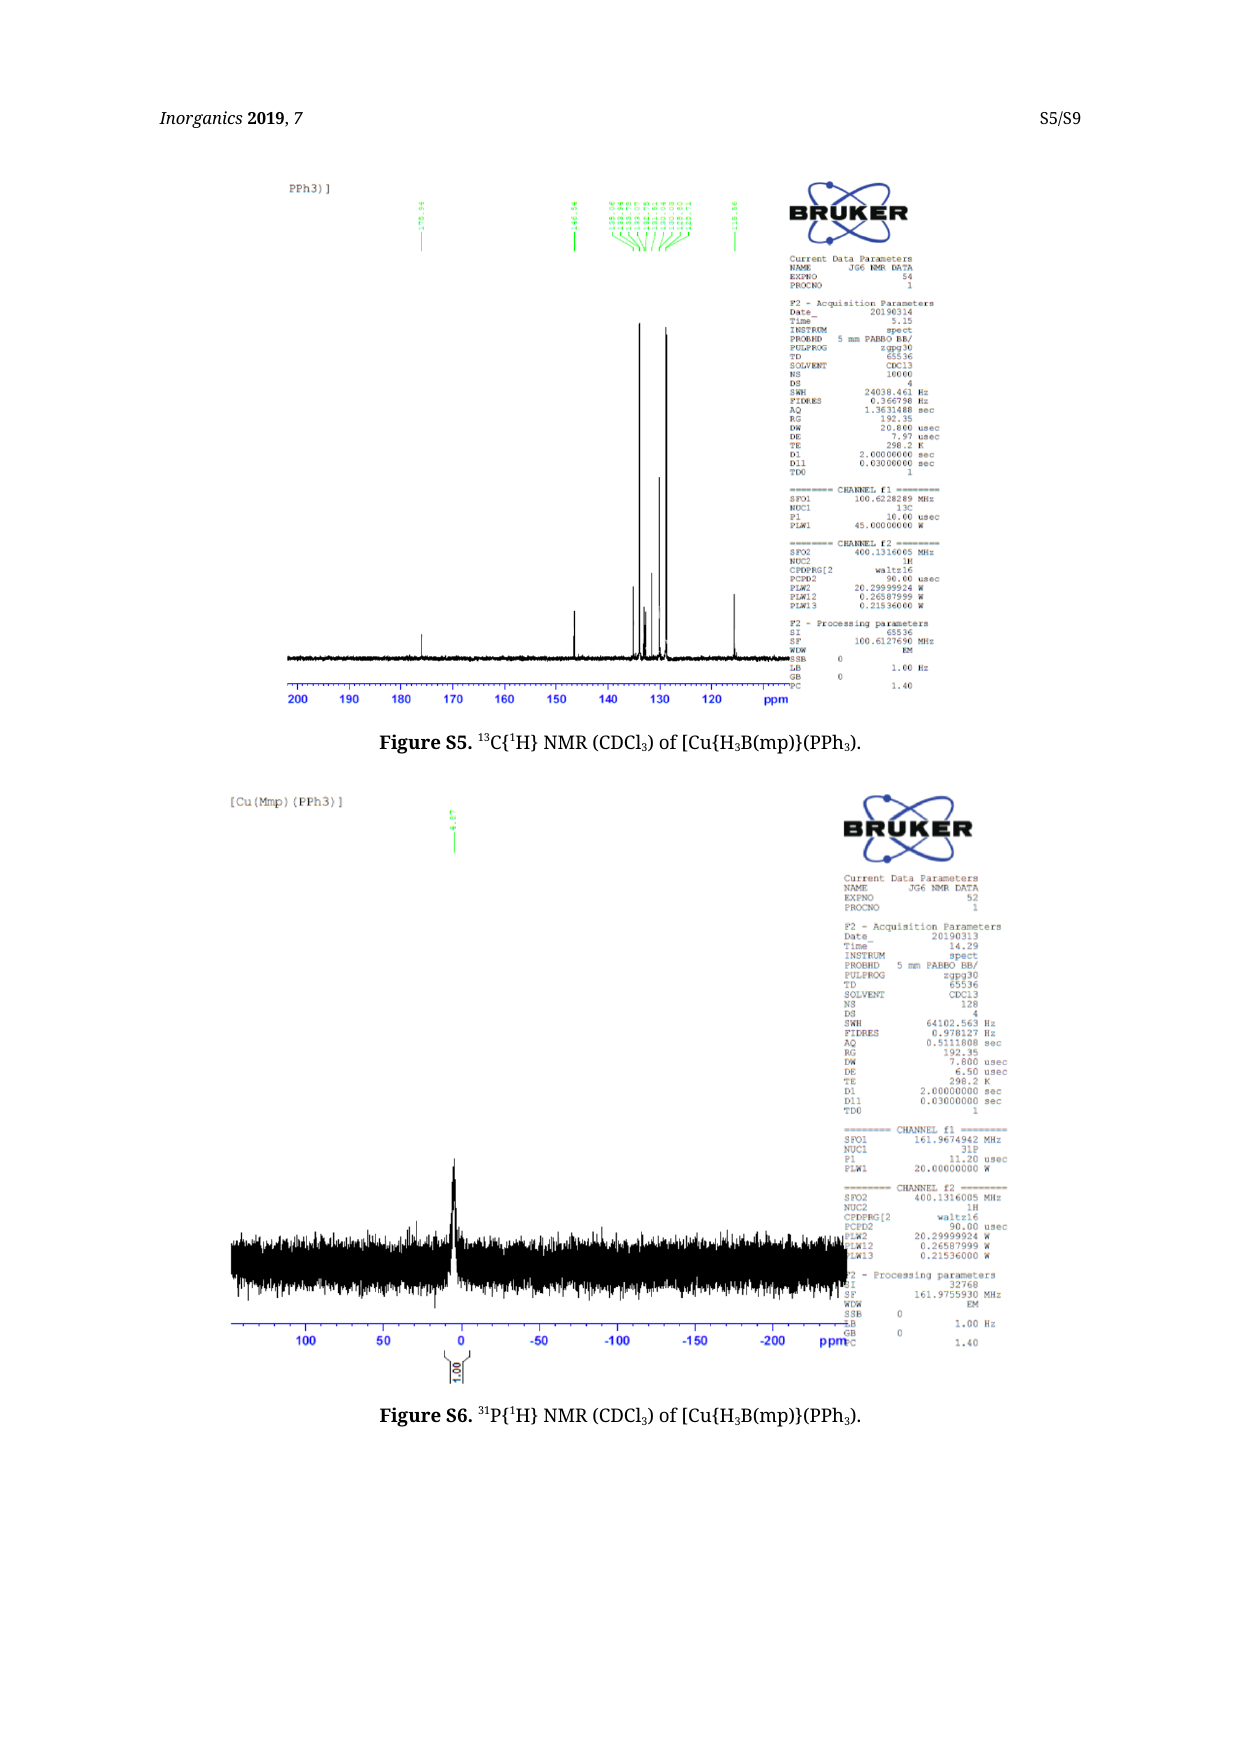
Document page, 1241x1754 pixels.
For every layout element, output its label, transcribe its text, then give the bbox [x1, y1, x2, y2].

text Figure S5. 13C{1H} NMR (CDCl3) of [Cu{H3B(mp)}(PPh3). [204, 728, 1036, 755]
picture [216, 780, 1027, 1388]
text Figure S6. 31P{1H} NMR (CDCl3) of [Cu{H3B(mp)}(PPh3). [204, 1401, 1036, 1428]
picture [287, 154, 953, 716]
